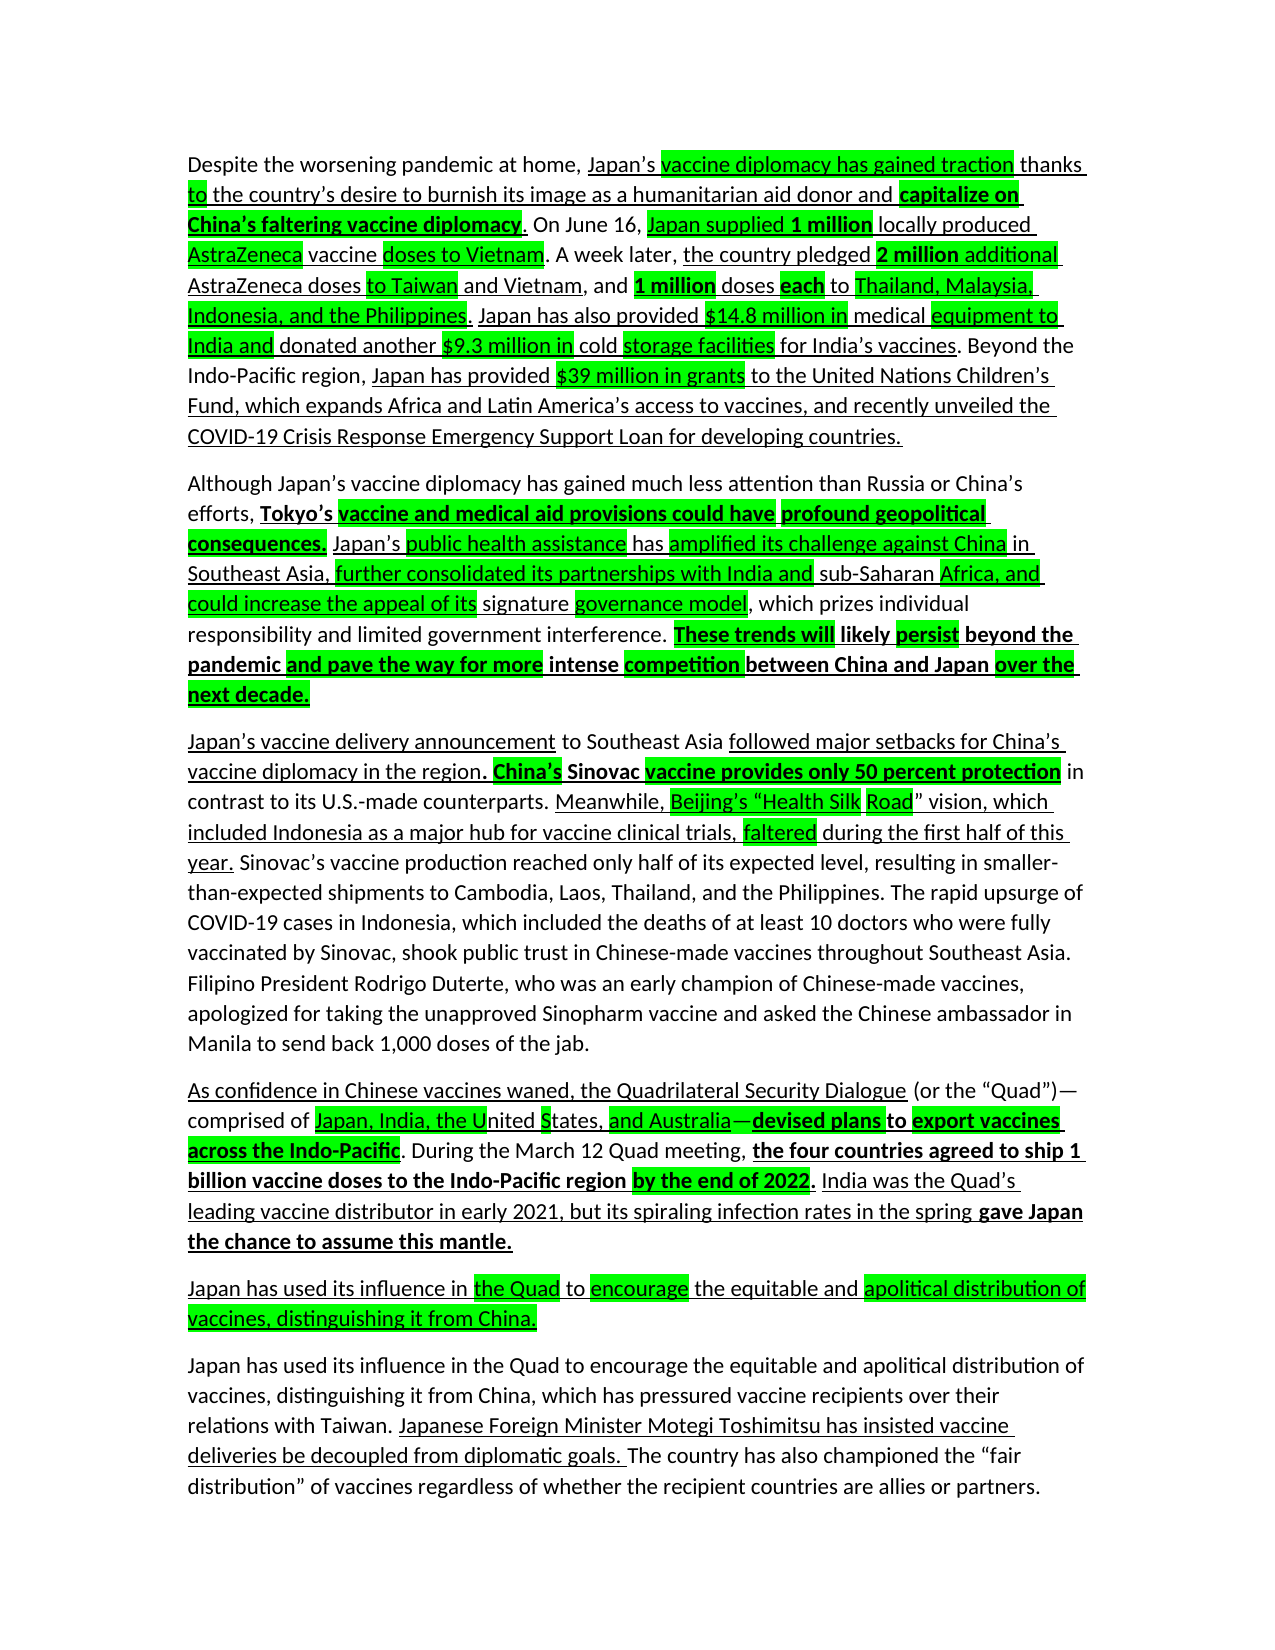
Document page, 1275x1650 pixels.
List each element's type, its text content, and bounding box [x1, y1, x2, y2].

text Although Japan’s vaccine diplomacy has gained much less attention than Russia or China’s efforts, Tokyo’s vaccine and medical aid provisions could have profound geopolitical consequences. Japan’s public health assistance has amplified its challenge against China in Southeast Asia, further consolidated its partnerships with India and sub-Saharan Africa, and could increase the appeal of its signature governance model, which prizes individual responsibility and limited government interference. These trends will likely persist beyond the pandemic and pave the way for more intense competition between China and Japan over the next decade. [187, 469, 1087, 708]
text Japan’s vaccine delivery announcement to Southeast Asia followed major setbacks for China’s vaccine diplomacy in the region. China’s Sinovac vaccine provides only 50 percent protection in contrast to its U.S.-made counterparts. Meanwhile, Beijing’s “Health Silk Road” vision, which included Indonesia as a major hub for vaccine clinical trials, faltered during the first half of this year. Sinovac’s vaccine production reached only half of its expected level, resulting in smaller-than-expected shipments to Cambodia, Laos, Thailand, and the Philippines. The rapid upsurge of COVID-19 cases in Indonesia, which included the deaths of at least 10 doctors who were fully vaccinated by Sinovac, shook public trust in Chinese-made vaccines throughout Southeast Asia. Filipino President Rodrigo Duterte, who was an early champion of Chinese-made vaccines, apologized for taking the unapproved Sinopharm vaccine and asked the Chinese ambassador in Manila to send back 1,000 doses of the jab. [187, 727, 1087, 1057]
text Despite the worsening pandemic at home, Japan’s vaccine diplomacy has gained traction thanks to the country’s desire to burnish its image as a humanitarian aid donor and capitalize on China’s faltering vaccine diplomacy. On June 16, Japan supplied 1 million locally produced AstraZeneca vaccine doses to Vietnam. A week later, the country pledged 2 million additional AstraZeneca doses to Taiwan and Vietnam, and 1 million doses each to Thailand, Malaysia, Indonesia, and the Philippines. Japan has also provided $14.8 million in medical equipment to India and donated another $9.3 million in cold storage facilities for India’s vaccines. Beyond the Indo-Pacific region, Japan has provided $39 million in grants to the United Nations Children’s Fund, which expands Africa and Latin America’s access to vaccines, and recently unveiled the COVID-19 Crisis Response Emergency Support Loan for developing countries. [187, 150, 1087, 450]
text Japan has used its influence in the Quad to encourage the equitable and apolitical distribution of vaccines, distinguishing it from China. [187, 1274, 1087, 1332]
text As confidence in Chinese vaccines waned, the Quadrilateral Security Dialogue (or the “Quad”)—comprised of Japan, India, the United States, and Australia—devised plans to export vaccines across the Indo-Pacific. During the March 12 Quad meeting, the four countries agreed to ship 1 billion vaccine doses to the Indo-Pacific region by the end of 2022. India was the Quad’s leading vaccine distributor in early 2021, but its spiraling infection rates in the spring gave Japan the chance to assume this mantle. [187, 1076, 1087, 1255]
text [187, 1351, 1087, 1500]
